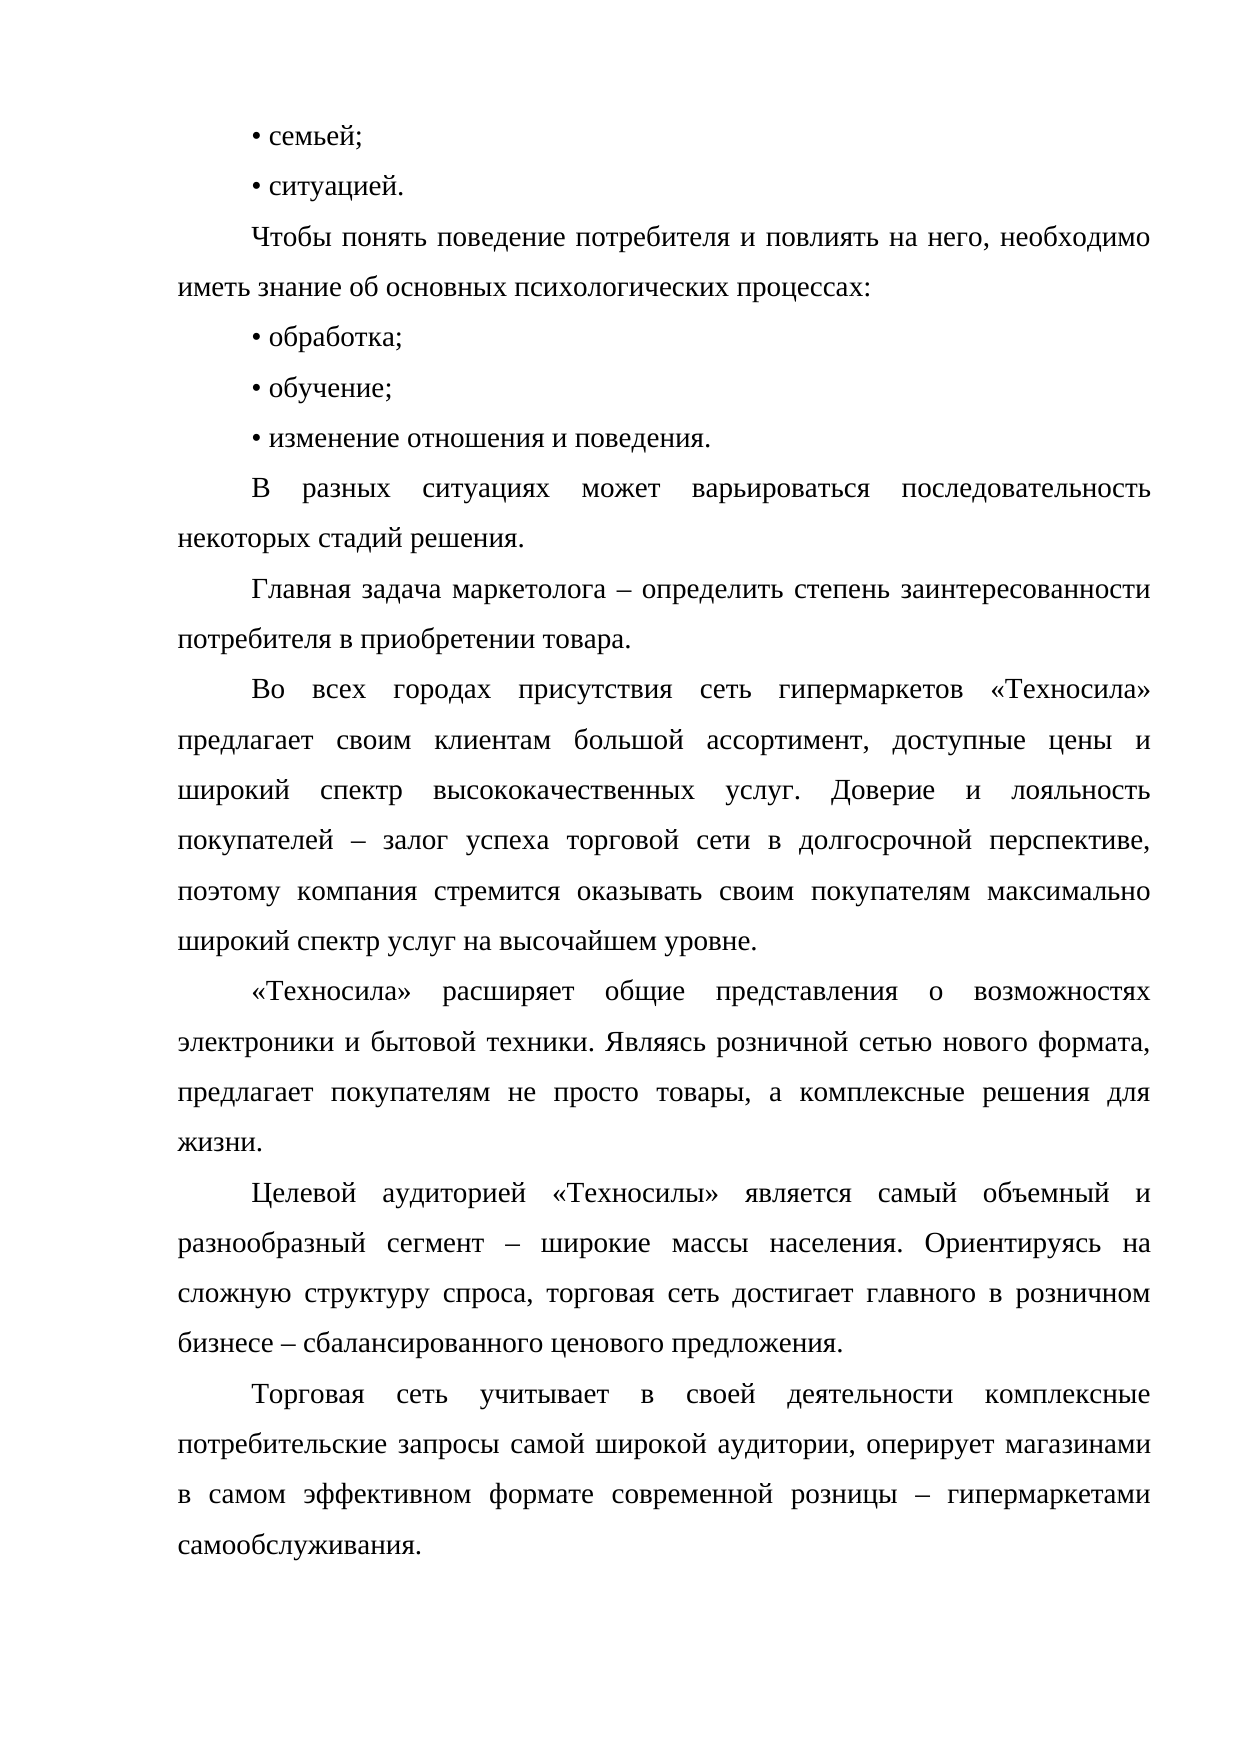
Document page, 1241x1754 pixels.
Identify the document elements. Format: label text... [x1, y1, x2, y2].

text «Техносила» расширяет общие представления о возможностях электроники и бытовой техники. Являясь розничной сетью нового формата, предлагает покупателям не просто товары, а комплексные решения для жизни. [177, 973, 1152, 1158]
text • обучение; [177, 370, 1152, 403]
text Во всех городах присутствия сеть гипермаркетов «Техносила» предлагает своим клиентам большой ассортимент, доступные цены и широкий спектр высококачественных услуг. Доверие и лояльность покупателей – залог успеха торговой сети в долгосрочной перспективе, поэтому компания стремится оказывать своим покупателям максимально широкий спектр услуг на высочайшем уровне. [177, 672, 1152, 957]
text Чтобы понять поведение потребителя и повлиять на него, необходимо иметь знание об основных психологических процессах: [177, 219, 1152, 303]
text • семьей; [177, 118, 1152, 152]
text Целевой аудиторией «Техносилы» является самый объемный и разнообразный сегмент – широкие массы населения. Ориентируясь на сложную структуру спроса, торговая сеть достигает главного в розничном бизнесе – сбалансированного ценового предложения. [177, 1175, 1152, 1359]
text • изменение отношения и поведения. [177, 420, 1152, 453]
text В разных ситуациях может варьироваться последовательность некоторых стадий решения. [177, 470, 1152, 554]
text Главная задача маркетолога – определить степень заинтересованности потребителя в приобретении товара. [177, 571, 1152, 655]
text • ситуацией. [177, 168, 1152, 202]
text • обработка; [177, 319, 1152, 353]
text Торговая сеть учитывает в своей деятельности комплексные потребительские запросы самой широкой аудитории, оперирует магазинами в самом эффективном формате современной розницы – гипермаркетами самообслуживания. [177, 1376, 1152, 1560]
